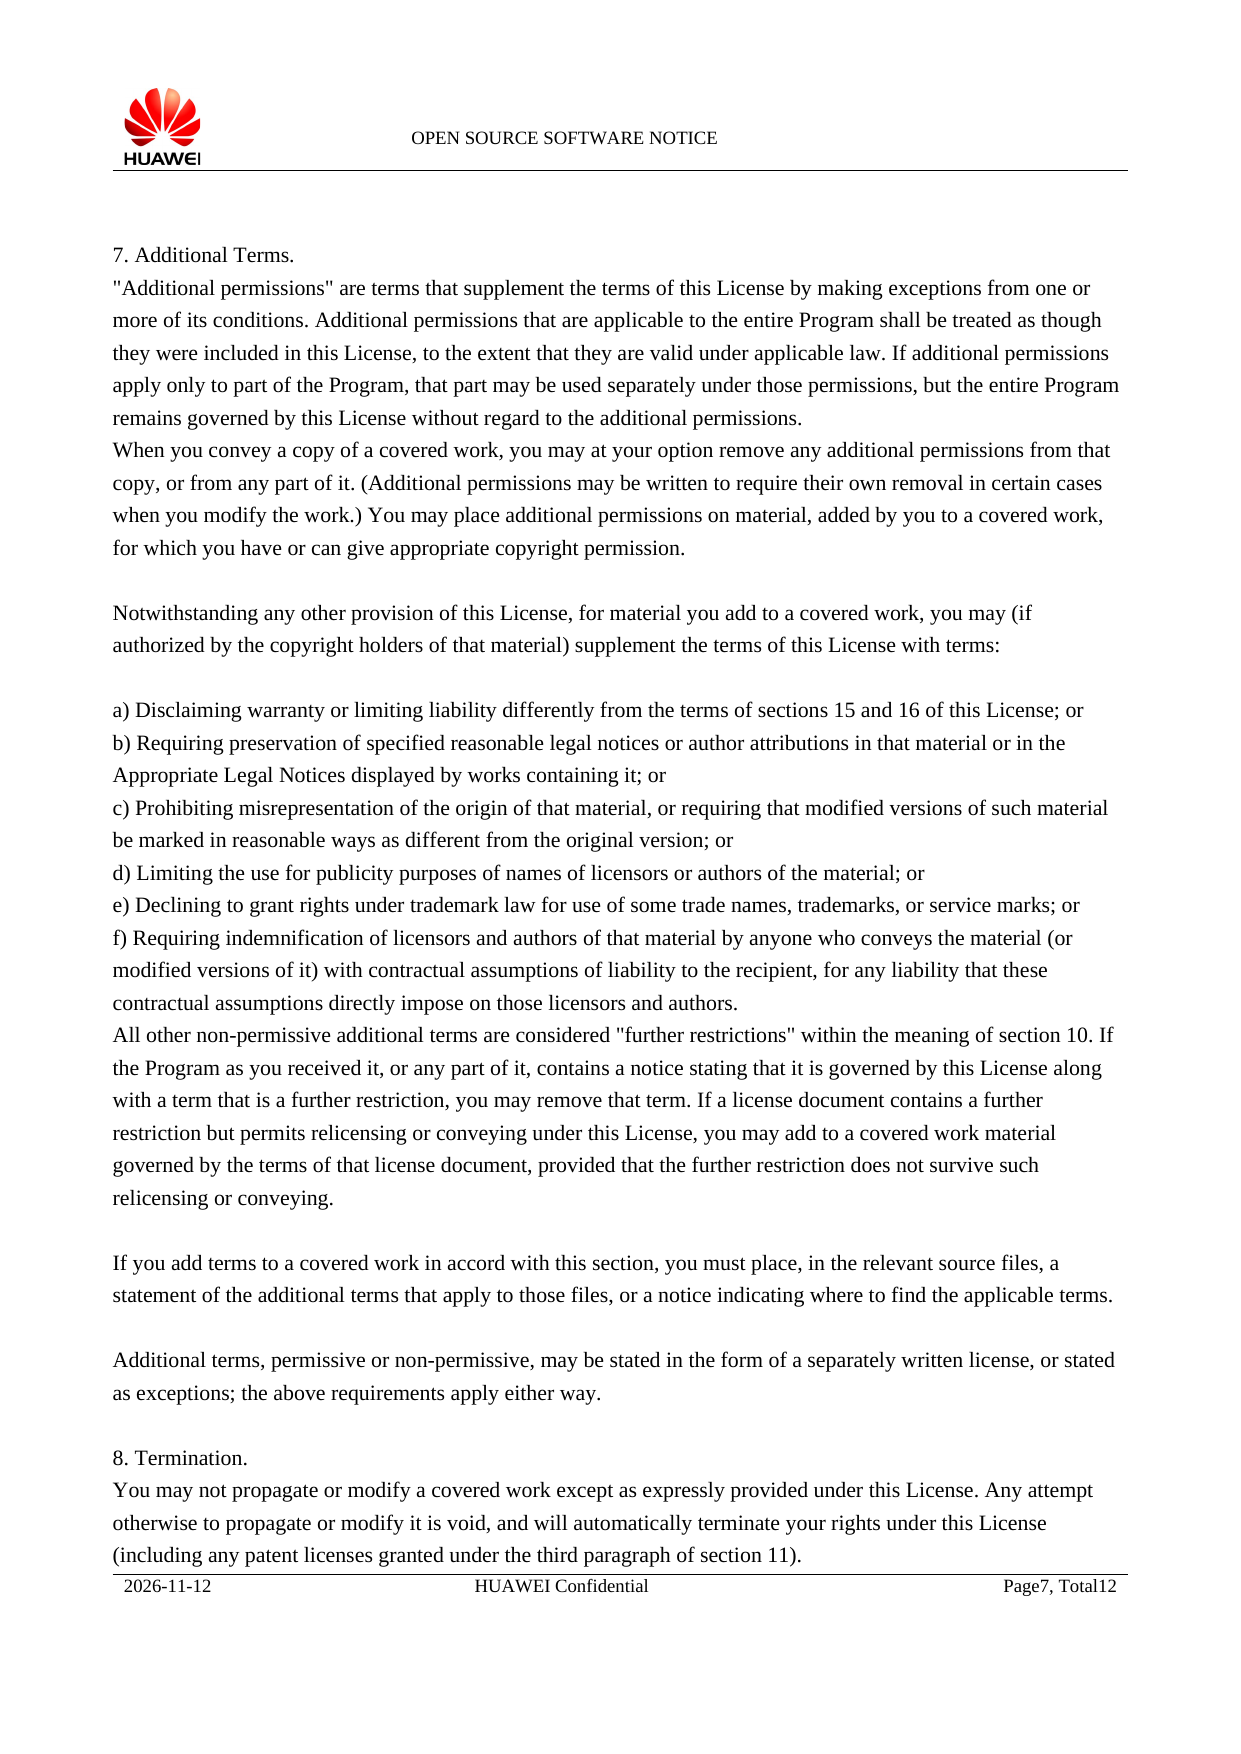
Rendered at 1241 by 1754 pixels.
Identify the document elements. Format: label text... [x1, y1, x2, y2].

picture [124, 88, 201, 165]
